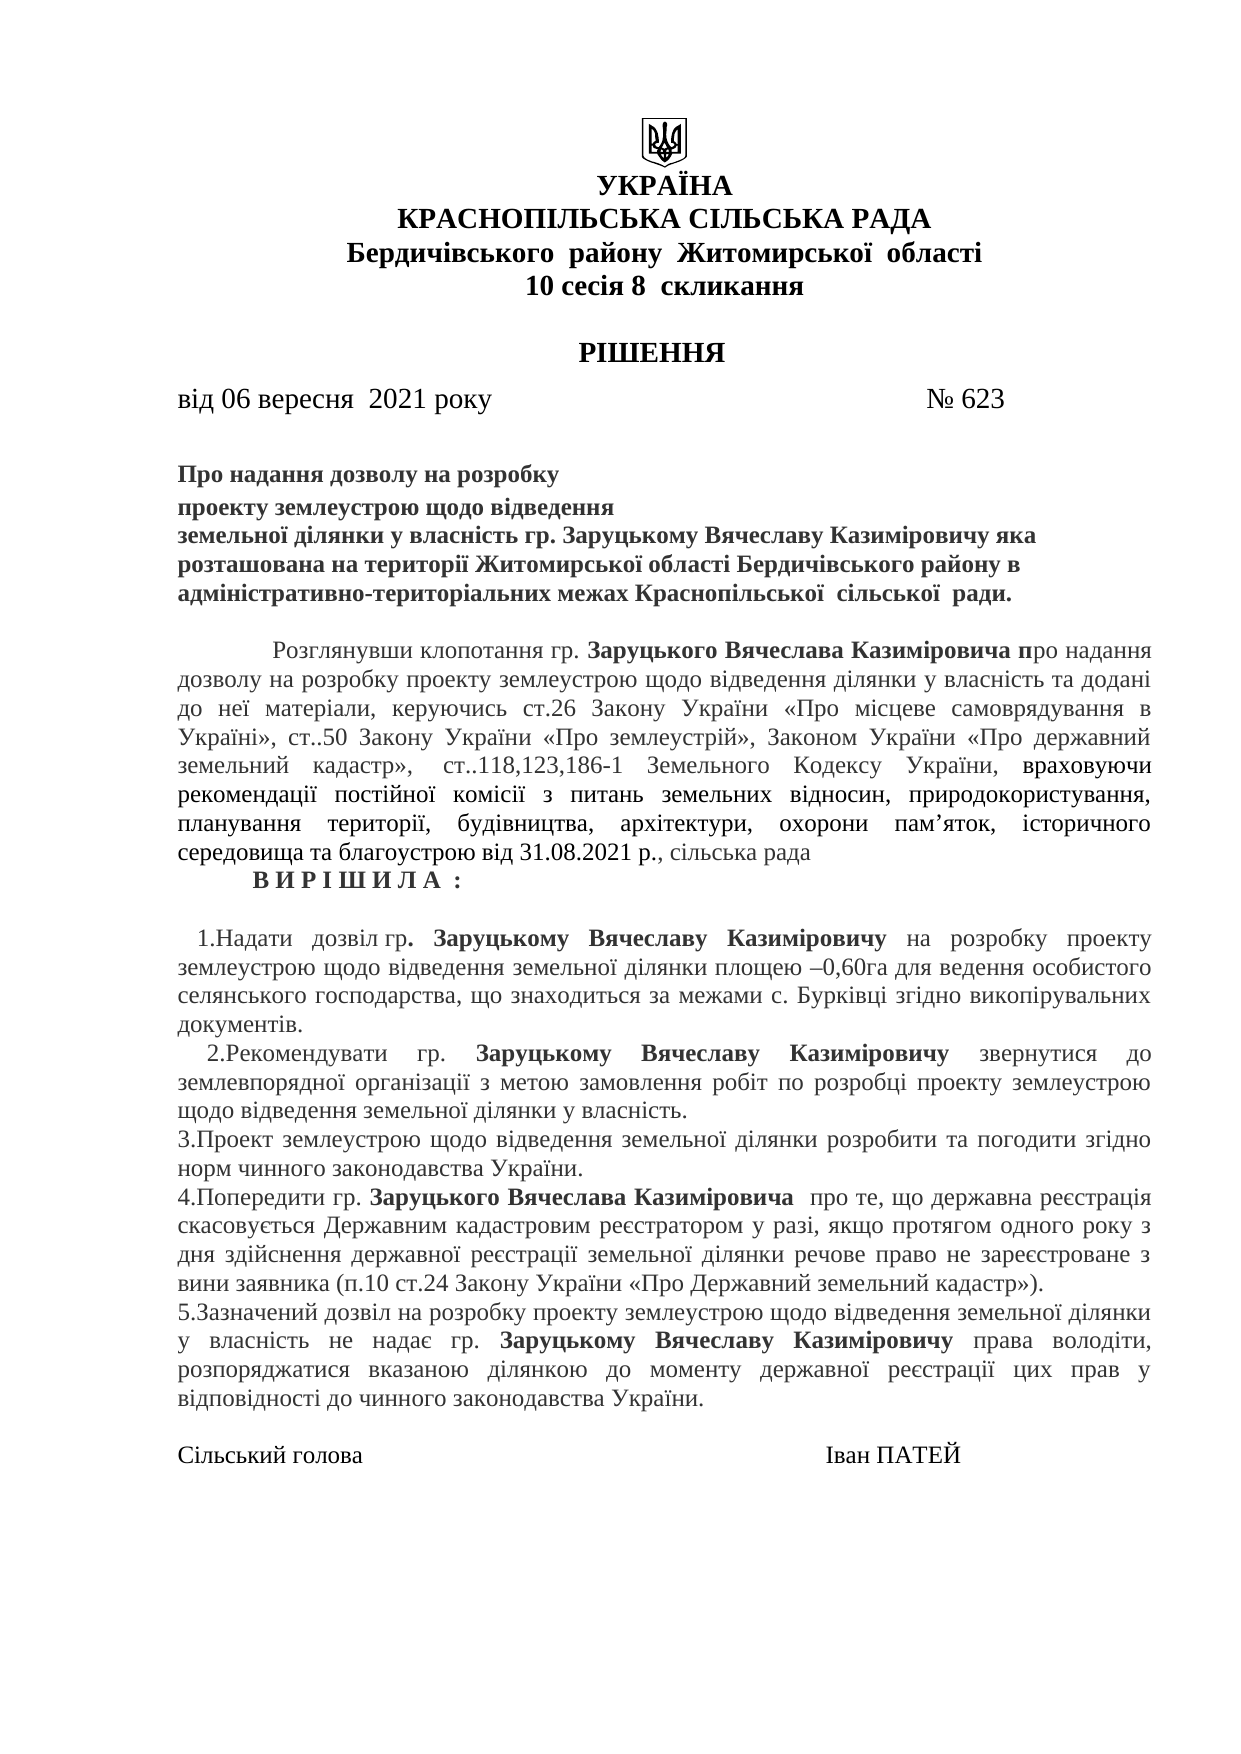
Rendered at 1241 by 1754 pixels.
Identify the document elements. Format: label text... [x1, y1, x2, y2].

text Сільський голова Іван ПАТЕЙ [177, 1440, 1152, 1469]
text Розглянувши клопотання гр. Заруцького Вячеслава Казиміровича про надання дозволу на розробку проекту землеустрою щодо відведення ділянки у власність та додані до неї матеріали, керуючись ст.26 Закону України «Про місцеве самоврядування в Україні», ст..50 Закону України «Про землеустрій», Законом України «Про державний земельний кадастр», ст..118,123,186-1 Земельного Кодексу України, враховуючи рекомендації постійної комісії з питань земельних відносин, природокористування, планування території, будівництва, архітектури, охорони пам’яток, історичного середовища та благоустрою від 31.08.2021 р., сільська рада [177, 635, 1152, 865]
text В И Р І Ш И Л А : [177, 865, 1152, 894]
text 4.Попередити гр. Заруцького Вячеслава Казиміровича про те, що державна реєстрація скасовується Державним кадастровим реєстратором у разі, якщо протягом одного року з дня здійснення державної реєстрації земельної ділянки речове право не зареєстроване з вини заявника (п.10 ст.24 Закону України «Про Державний земельний кадастр»). [177, 1182, 1152, 1297]
text Бердичівського району Житомирської області [177, 235, 1152, 268]
text 2.Рекомендувати гр. Заруцькому Вячеславу Казиміровичу звернутися до землевпорядної організації з метою замовлення робіт по розробці проекту землеустрою щодо відведення земельної ділянки у власність. [177, 1038, 1152, 1124]
text 10 сесія 8 скликання [177, 268, 1152, 302]
text УКРАЇНА [177, 168, 1152, 201]
text земельної ділянки у власність гр. Заруцькому Вячеславу Казиміровичу яка розташована на території Житомирської області Бердичівського району в адміністративно-територіальних межах Краснопільської сільської ради. [177, 520, 1040, 607]
text від 06 вересня 2021 року № 623 [177, 382, 1152, 415]
text Про надання дозволу на розробку [177, 459, 1152, 487]
text РІШЕННЯ [177, 336, 1152, 369]
text 3.Проект землеустрою щодо відведення земельної ділянки розробити та погодити згідно норм чинного законодавства України. [177, 1124, 1152, 1182]
text 5.Зазначений дозвіл на розробку проекту землеустрою щодо відведення земельної ділянки у власність не надає гр. Заруцькому Вячеславу Казиміровичу права володіти, розпоряджатися вказаною ділянкою до моменту державної реєстрації цих прав у відповідності до чинного законодавства України. [177, 1297, 1152, 1412]
text 1.Надати дозвіл гр. Заруцькому Вячеславу Казиміровичу на розробку проекту землеустрою щодо відведення земельної ділянки площею –0,60га для ведення особистого селянського господарства, що знаходиться за межами с. Бурківці згідно викопірувальних документів. [177, 923, 1152, 1038]
text КРАСНОПІЛЬСЬКА СІЛЬСЬКА РАДА [177, 201, 1152, 235]
text проекту землеустрою щодо відведення [177, 492, 1040, 520]
